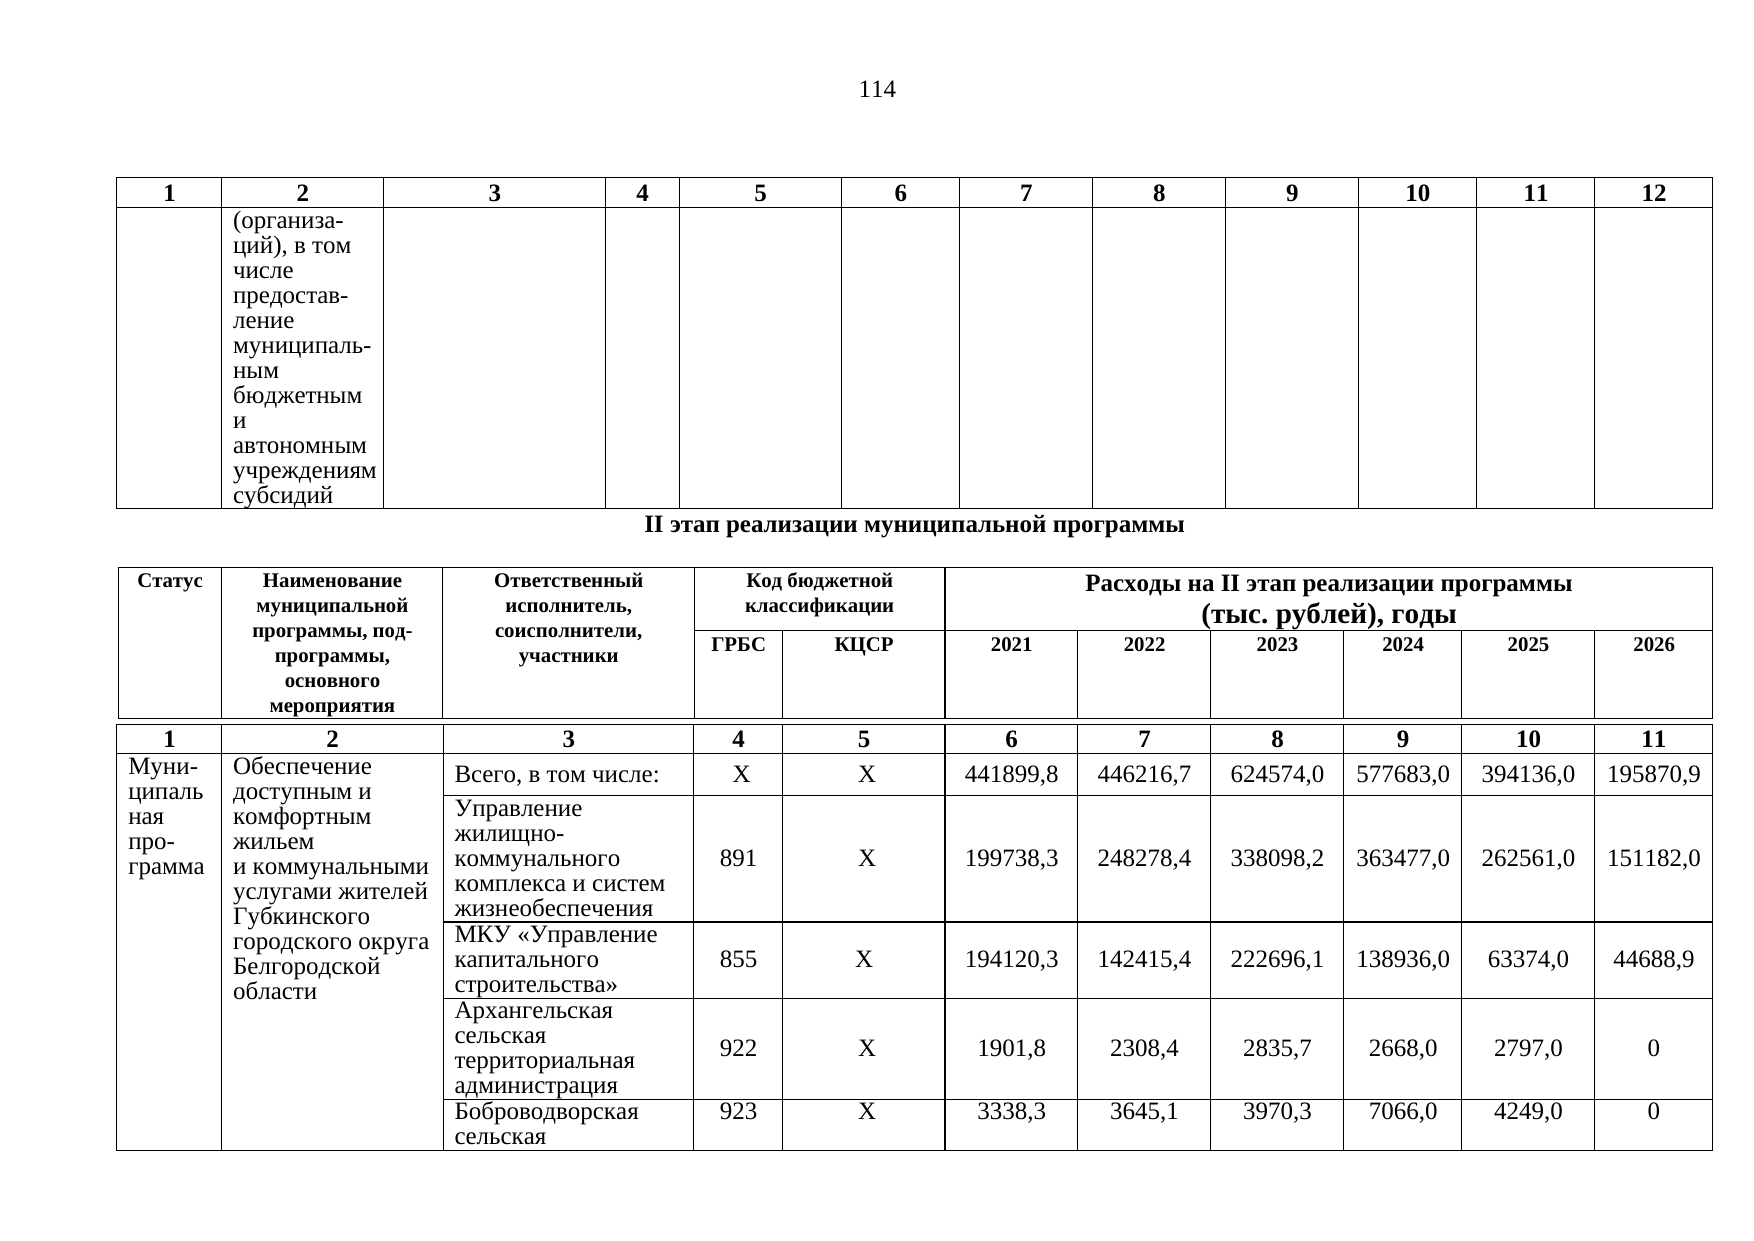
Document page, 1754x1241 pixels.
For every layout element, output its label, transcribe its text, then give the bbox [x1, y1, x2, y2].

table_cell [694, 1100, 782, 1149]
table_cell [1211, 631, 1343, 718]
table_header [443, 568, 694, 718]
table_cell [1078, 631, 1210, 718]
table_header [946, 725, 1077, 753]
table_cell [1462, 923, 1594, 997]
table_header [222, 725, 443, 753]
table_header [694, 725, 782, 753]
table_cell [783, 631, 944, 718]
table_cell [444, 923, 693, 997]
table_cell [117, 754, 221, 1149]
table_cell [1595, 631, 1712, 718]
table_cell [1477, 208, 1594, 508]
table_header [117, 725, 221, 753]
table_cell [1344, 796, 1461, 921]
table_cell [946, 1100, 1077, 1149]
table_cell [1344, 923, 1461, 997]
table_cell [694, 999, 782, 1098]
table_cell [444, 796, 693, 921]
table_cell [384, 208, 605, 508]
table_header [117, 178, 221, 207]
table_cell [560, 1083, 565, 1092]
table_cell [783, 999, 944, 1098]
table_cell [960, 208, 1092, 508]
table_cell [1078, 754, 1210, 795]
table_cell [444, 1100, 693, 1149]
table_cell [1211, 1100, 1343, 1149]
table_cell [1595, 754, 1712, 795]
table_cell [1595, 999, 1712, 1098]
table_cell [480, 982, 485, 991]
text II этап реализации муниципальной программы [118, 509, 1636, 538]
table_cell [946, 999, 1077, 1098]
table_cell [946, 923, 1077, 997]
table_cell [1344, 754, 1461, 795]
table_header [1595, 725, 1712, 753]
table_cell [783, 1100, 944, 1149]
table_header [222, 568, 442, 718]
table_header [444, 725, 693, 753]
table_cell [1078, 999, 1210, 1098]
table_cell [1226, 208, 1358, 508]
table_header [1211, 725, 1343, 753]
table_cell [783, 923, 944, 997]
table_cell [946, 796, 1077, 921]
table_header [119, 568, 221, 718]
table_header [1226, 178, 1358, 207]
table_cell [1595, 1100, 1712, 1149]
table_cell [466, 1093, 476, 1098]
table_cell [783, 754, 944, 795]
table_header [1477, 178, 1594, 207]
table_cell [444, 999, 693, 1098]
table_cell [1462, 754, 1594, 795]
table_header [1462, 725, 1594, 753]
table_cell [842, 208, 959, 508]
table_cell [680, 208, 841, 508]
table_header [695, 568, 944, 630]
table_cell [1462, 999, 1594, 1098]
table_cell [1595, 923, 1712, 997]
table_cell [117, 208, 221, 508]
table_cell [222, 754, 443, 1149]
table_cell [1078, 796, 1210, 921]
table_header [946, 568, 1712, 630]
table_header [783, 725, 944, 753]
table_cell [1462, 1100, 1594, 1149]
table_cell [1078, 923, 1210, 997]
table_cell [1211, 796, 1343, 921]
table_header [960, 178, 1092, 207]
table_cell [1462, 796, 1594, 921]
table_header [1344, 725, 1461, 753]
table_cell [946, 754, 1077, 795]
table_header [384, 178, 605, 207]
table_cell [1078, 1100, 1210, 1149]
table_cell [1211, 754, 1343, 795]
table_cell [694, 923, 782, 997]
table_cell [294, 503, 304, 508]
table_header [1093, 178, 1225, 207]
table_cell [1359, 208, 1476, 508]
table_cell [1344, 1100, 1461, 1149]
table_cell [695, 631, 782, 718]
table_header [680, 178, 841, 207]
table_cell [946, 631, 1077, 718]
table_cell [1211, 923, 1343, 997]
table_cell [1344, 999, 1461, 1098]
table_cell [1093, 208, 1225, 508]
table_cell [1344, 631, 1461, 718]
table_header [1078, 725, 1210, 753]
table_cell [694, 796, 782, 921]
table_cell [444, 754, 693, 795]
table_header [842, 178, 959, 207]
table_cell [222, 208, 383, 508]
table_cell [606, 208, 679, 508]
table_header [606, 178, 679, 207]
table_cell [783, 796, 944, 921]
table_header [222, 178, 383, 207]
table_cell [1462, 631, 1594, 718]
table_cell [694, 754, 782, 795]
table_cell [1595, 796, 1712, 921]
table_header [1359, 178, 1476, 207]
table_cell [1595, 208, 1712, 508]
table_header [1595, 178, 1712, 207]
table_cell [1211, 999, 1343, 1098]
